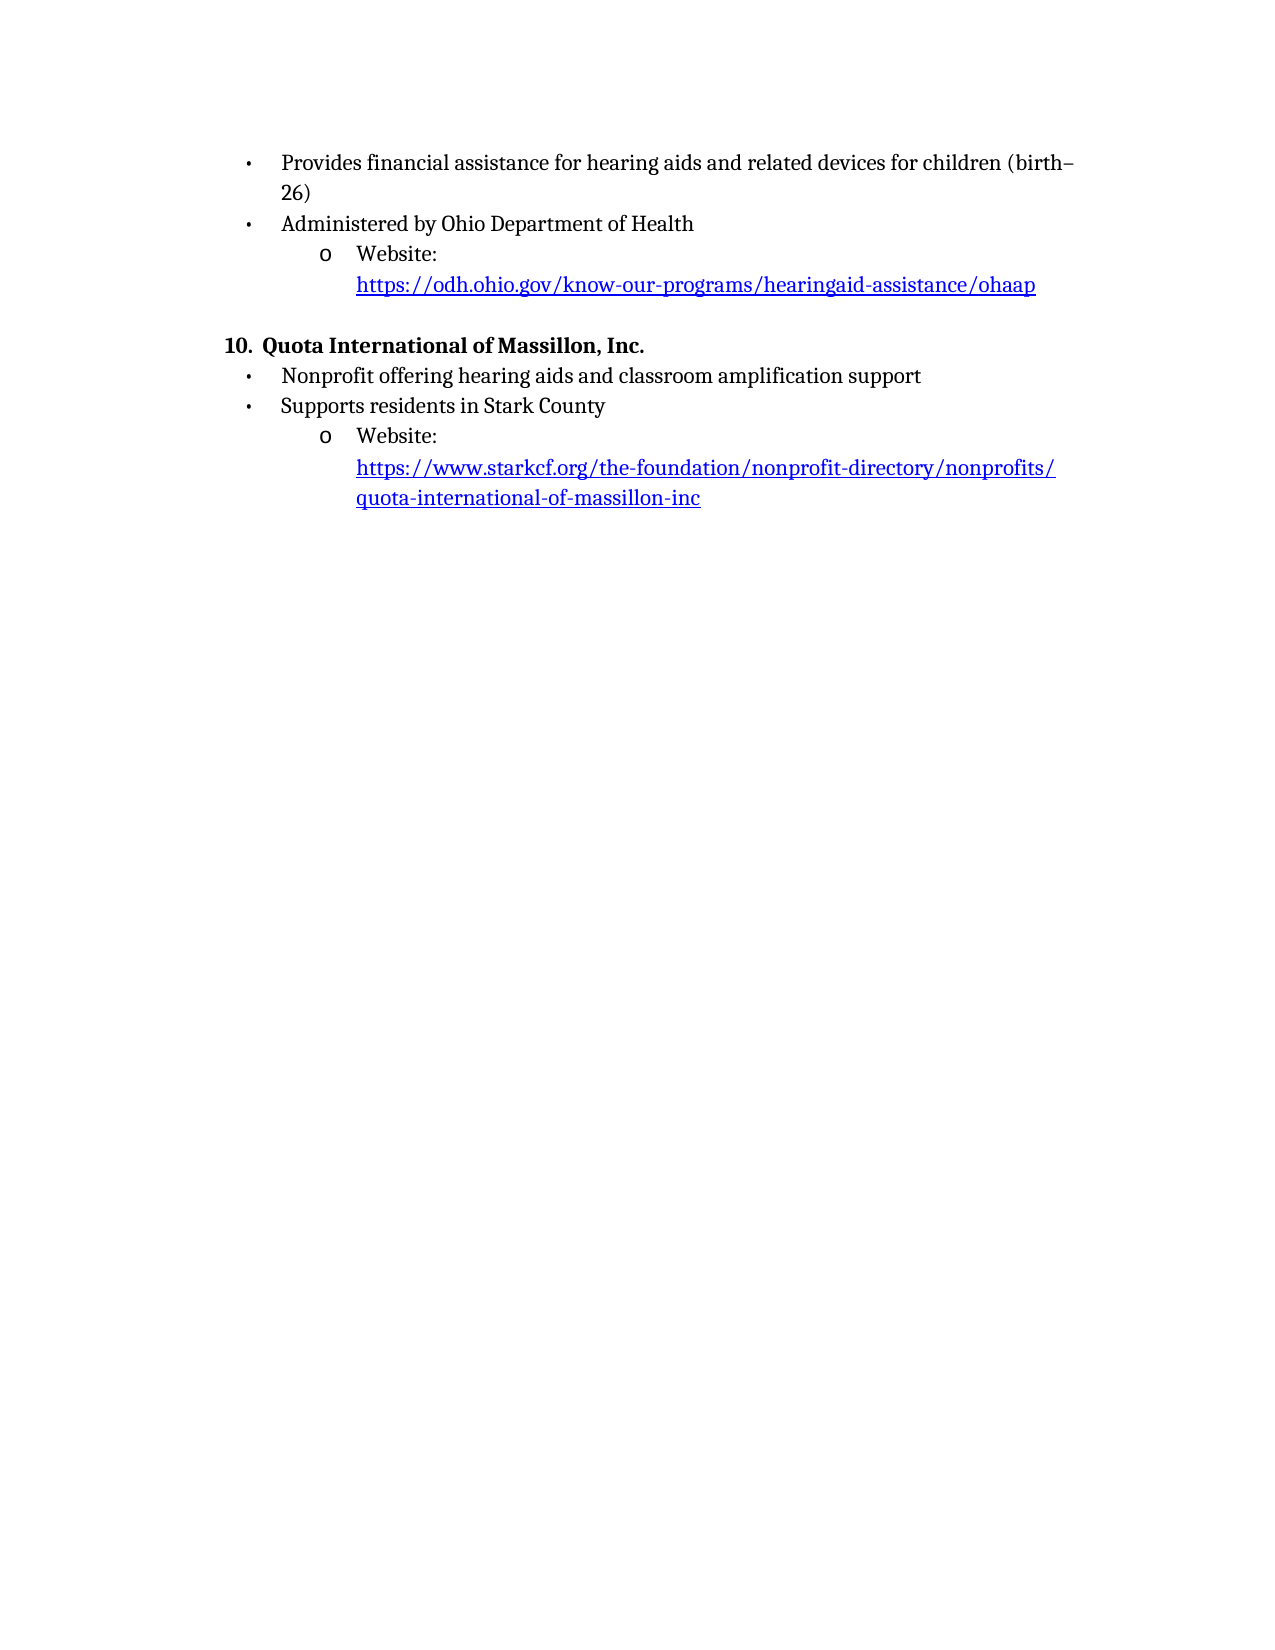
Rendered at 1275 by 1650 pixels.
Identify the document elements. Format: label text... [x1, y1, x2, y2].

list Website: https://www.starkcf.org/the-foundation/nonprofit-directory/nonprofits/quota-international-of-massillon-inc [319, 423, 1087, 511]
list Website: https://odh.ohio.gov/know-our-programs/hearingaid-assistance/ohaap [319, 241, 1087, 298]
list Provides financial assistance for hearing aids and related devices for children (birth–26) [244, 150, 1087, 207]
list Nonprofit offering hearing aids and classroom amplification support [244, 363, 1087, 389]
list Supports residents in Stark County [244, 393, 1087, 419]
list Administered by Ohio Department of Health [244, 210, 1087, 237]
list Quota International of Massillon, Inc. [225, 332, 1087, 359]
